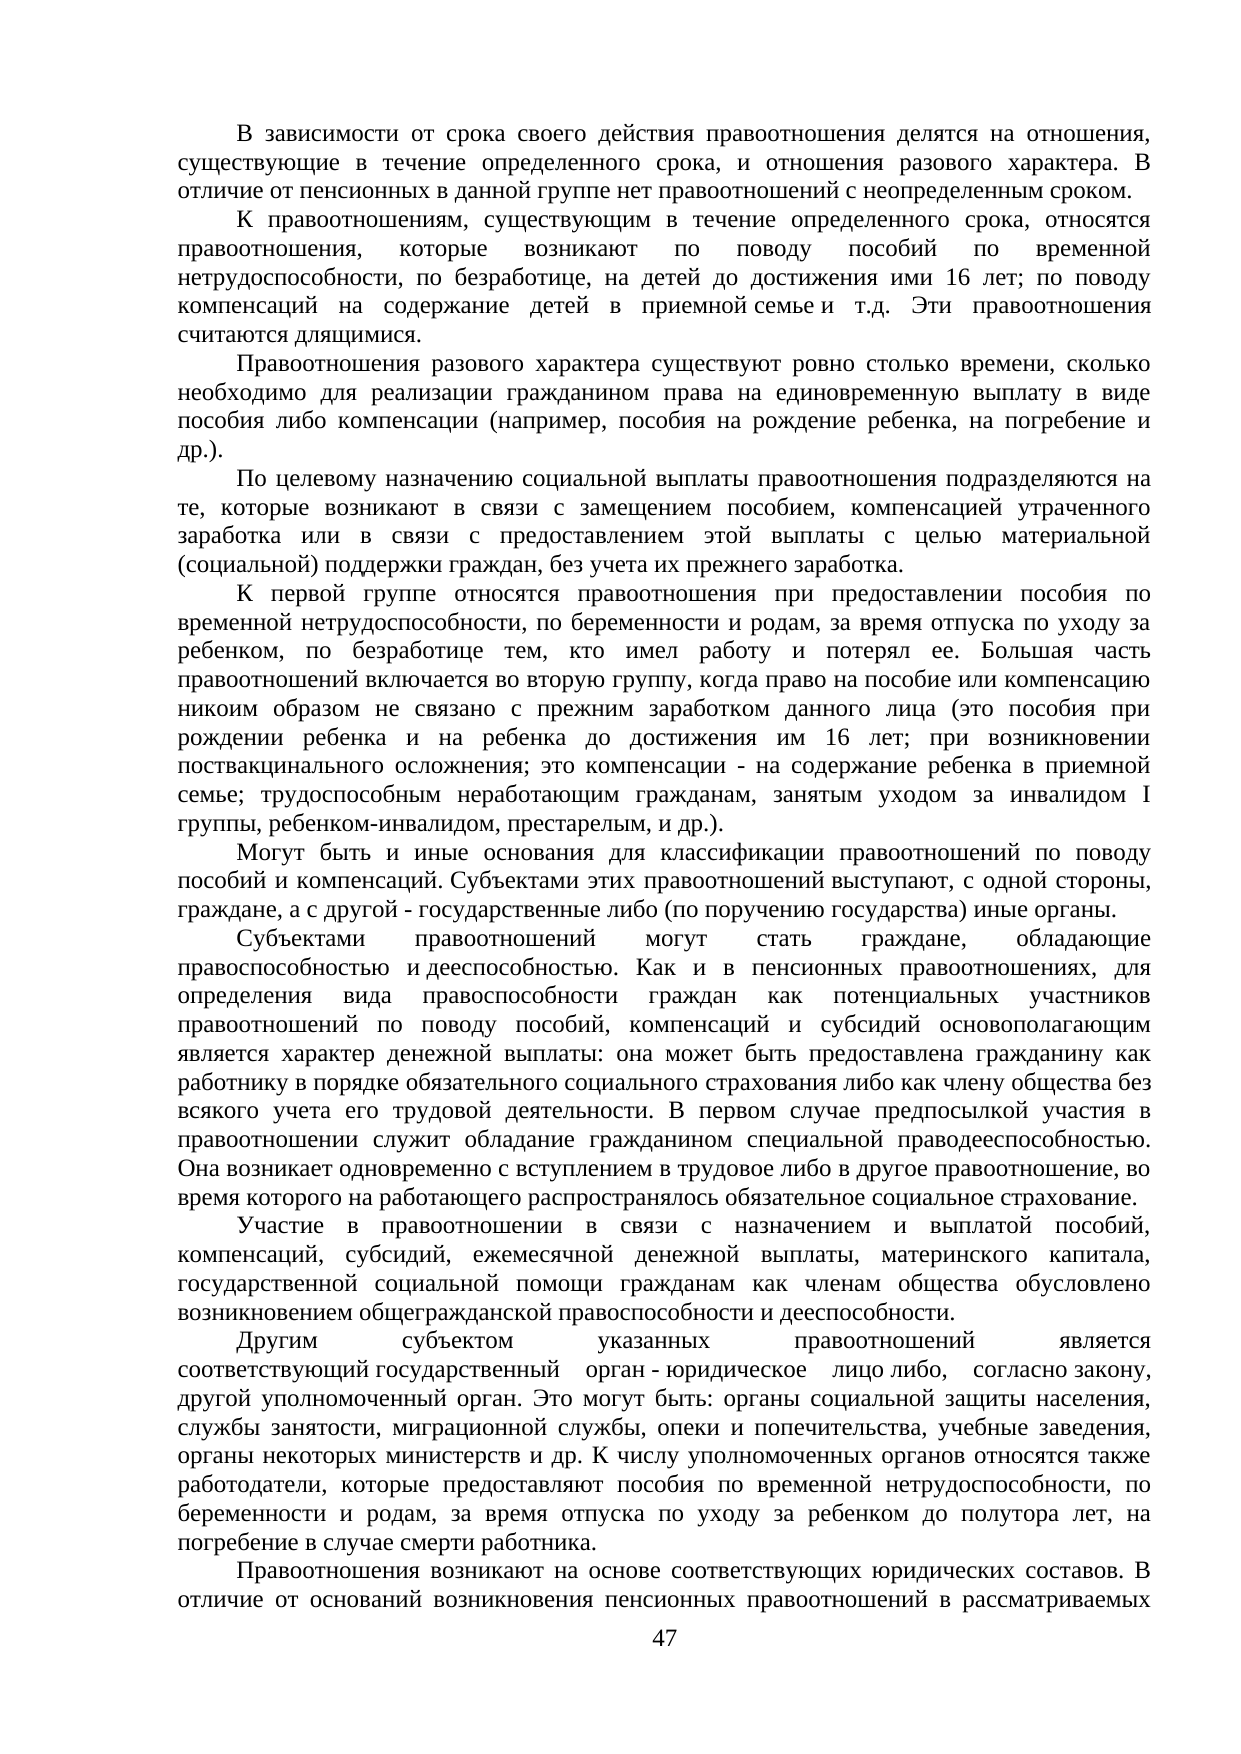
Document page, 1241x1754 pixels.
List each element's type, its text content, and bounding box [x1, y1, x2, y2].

text Правоотношения разового характера существуют ровно столько времени, сколько необходимо для реализации гражданином права на единовременную выплату в виде пособия либо компенсации (например, пособия на рождение ребенка, на погребение и др.). [177, 348, 1152, 463]
text В зависимости от срока своего действия правоотношения делятся на отношения, существующие в течение определенного срока, и отношения разового характера. В отличие от пенсионных в данной группе нет правоотношений с неопределенным сроком. [177, 118, 1152, 204]
text Могут быть и иные основания для классификации правоотношений по поводу пособий и компенсаций. Субъектами этих правоотношений выступают, с одной стороны, граждане, а с другой - государственные либо (по поручению государства) иные органы. [177, 837, 1152, 923]
text Субъектами правоотношений могут стать граждане, обладающие правоспособностью и дееспособностью. Как и в пенсионных правоотношениях, для определения вида правоспособности граждан как потенциальных участников правоотношений по поводу пособий, компенсаций и субсидий основополагающим является характер денежной выплаты: она может быть предоставлена гражданину как работнику в порядке обязательного социального страхования либо как члену общества без всякого учета его трудовой деятельности. В первом случае предпосылкой участия в правоотношении служит обладание гражданином специальной праводееспособностью. Она возникает одновременно с вступлением в трудовое либо в другое правоотношение, во время которого на работающего распространялось обязательное социальное страхование. [177, 923, 1152, 1211]
text Участие в правоотношении в связи с назначением и выплатой пособий, компенсаций, субсидий, ежемесячной денежной выплаты, материнского капитала, государственной социальной помощи гражданам как членам общества обусловлено возникновением общегражданской правоспособности и дееспособности. [177, 1211, 1152, 1326]
text Другим субъектом указанных правоотношений является соответствующий государственный орган - юридическое лицо либо, согласно закону, другой уполномоченный орган. Это могут быть: органы социальной защиты населения, службы занятости, миграционной службы, опеки и попечительства, учебные заведения, органы некоторых министерств и др. К числу уполномоченных органов относятся также работодатели, которые предоставляют пособия по временной нетрудоспособности, по беременности и родам, за время отпуска по уходу за ребенком до полутора лет, на погребение в случае смерти работника. [177, 1326, 1152, 1556]
text К правоотношениям, существующим в течение определенного срока, относятся правоотношения, которые возникают по поводу пособий по временной нетрудоспособности, по безработице, на детей до достижения ими 16 лет; по поводу компенсаций на содержание детей в приемной семье и т.д. Эти правоотношения считаются длящимися. [177, 204, 1152, 348]
text По целевому назначению социальной выплаты правоотношения подразделяются на те, которые возникают в связи с замещением пособием, компенсацией утраченного заработка или в связи с предоставлением этой выплаты с целью материальной (социальной) поддержки граждан, без учета их прежнего заработка. [177, 463, 1152, 578]
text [177, 1556, 1152, 1613]
text К первой группе относятся правоотношения при предоставлении пособия по временной нетрудоспособности, по беременности и родам, за время отпуска по уходу за ребенком, по безработице тем, кто имел работу и потерял ее. Большая часть правоотношений включается во вторую группу, когда право на пособие или компенсацию никоим образом не связано с прежним заработком данного лица (это пособия при рождении ребенка и на ребенка до достижения им 16 лет; при возникновении поствакцинального осложнения; это компенсации - на содержание ребенка в приемной семье; трудоспособным неработающим гражданам, занятым уходом за инвалидом I группы, ребенком-инвалидом, престарелым, и др.). [177, 578, 1152, 837]
